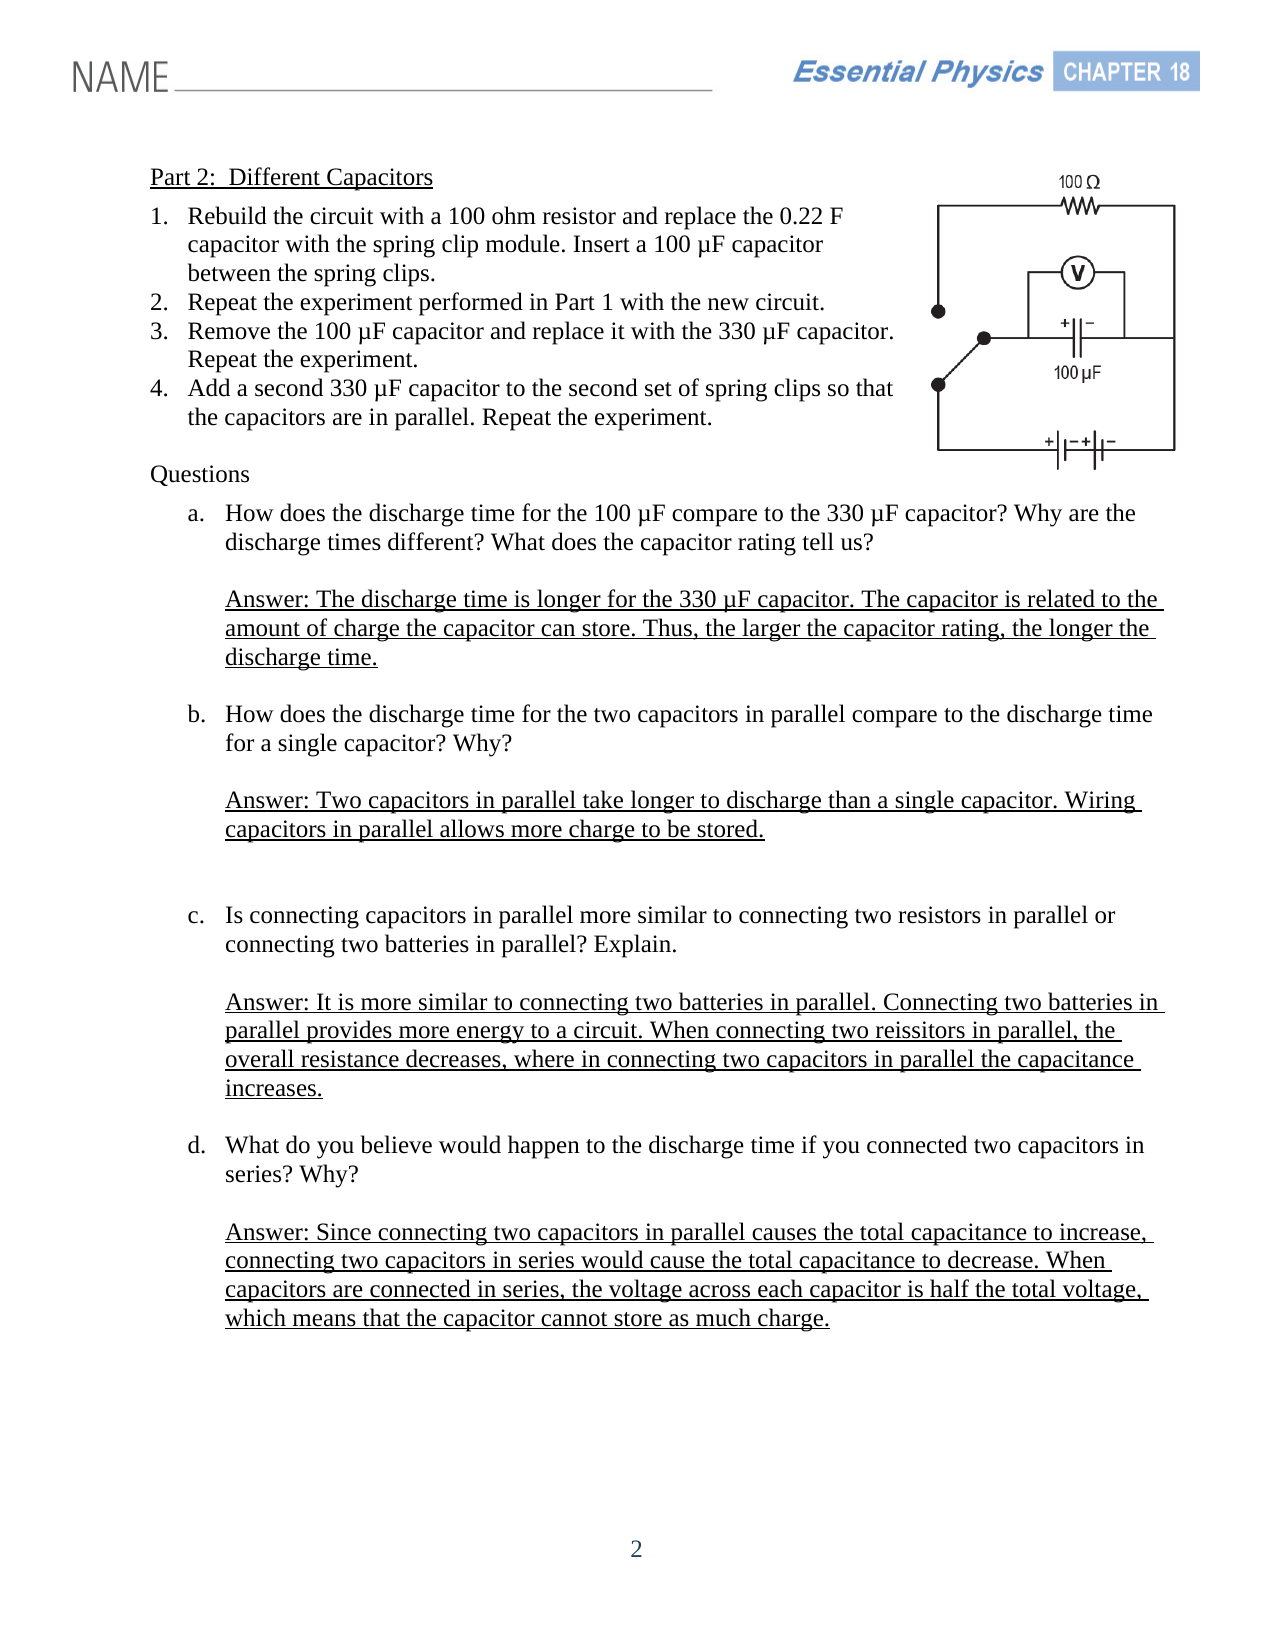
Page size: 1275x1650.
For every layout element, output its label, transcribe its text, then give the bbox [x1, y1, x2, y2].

list Remove the 100 µF capacitor and replace it with the 330 µF capacitor. Repeat the experiment. [150, 316, 927, 373]
list What do you believe would happen to the discharge time if you connected two capacitors in series? Why? [187, 1130, 1181, 1188]
text Questions [150, 459, 1181, 488]
text Answer: The discharge time is longer for the 330 µF capacitor. The capacitor is related to the amount of charge the capacitor can store. Thus, the larger the capacitor rating, the longer the discharge time. [225, 584, 1181, 670]
list Add a second 330 µF capacitor to the second set of spring clips so that the capacitors are in parallel. Repeat the experiment. [150, 373, 927, 431]
list Is connecting capacitors in parallel more similar to connecting two resistors in parallel or connecting two batteries in parallel? Explain. [187, 900, 1181, 958]
picture [0, 30, 1275, 105]
text Answer: Since connecting two capacitors in parallel causes the total capacitance to increase, connecting two capacitors in series would cause the total capacitance to decrease. When capacitors are connected in series, the voltage across each capacitor is half the total voltage, which means that the capacitor cannot store as much charge. [225, 1217, 1181, 1332]
text Answer: Two capacitors in parallel take longer to discharge than a single capacitor. Wiring capacitors in parallel allows more charge to be stored. [225, 785, 1181, 843]
text Part 2: Different Capacitors [150, 162, 1181, 191]
list Repeat the experiment performed in Part 1 with the new circuit. [150, 287, 927, 316]
picture [927, 169, 1182, 474]
list How does the discharge time for the two capacitors in parallel compare to the discharge time for a single capacitor? Why? [187, 699, 1181, 757]
list How does the discharge time for the 100 µF compare to the 330 µF capacitor? Why are the discharge times different? What does the capacitor rating tell us? [187, 498, 1181, 555]
list Rebuild the circuit with a 100 ohm resistor and replace the 0.22 F capacitor with the spring clip module. Insert a 100 µF capacitor between the spring clips. [150, 201, 927, 287]
text Answer: It is more similar to connecting two batteries in parallel. Connecting two batteries in parallel provides more energy to a circuit. When connecting two reissitors in parallel, the overall resistance decreases, where in connecting two capacitors in parallel the capacitance increases. [225, 987, 1181, 1102]
